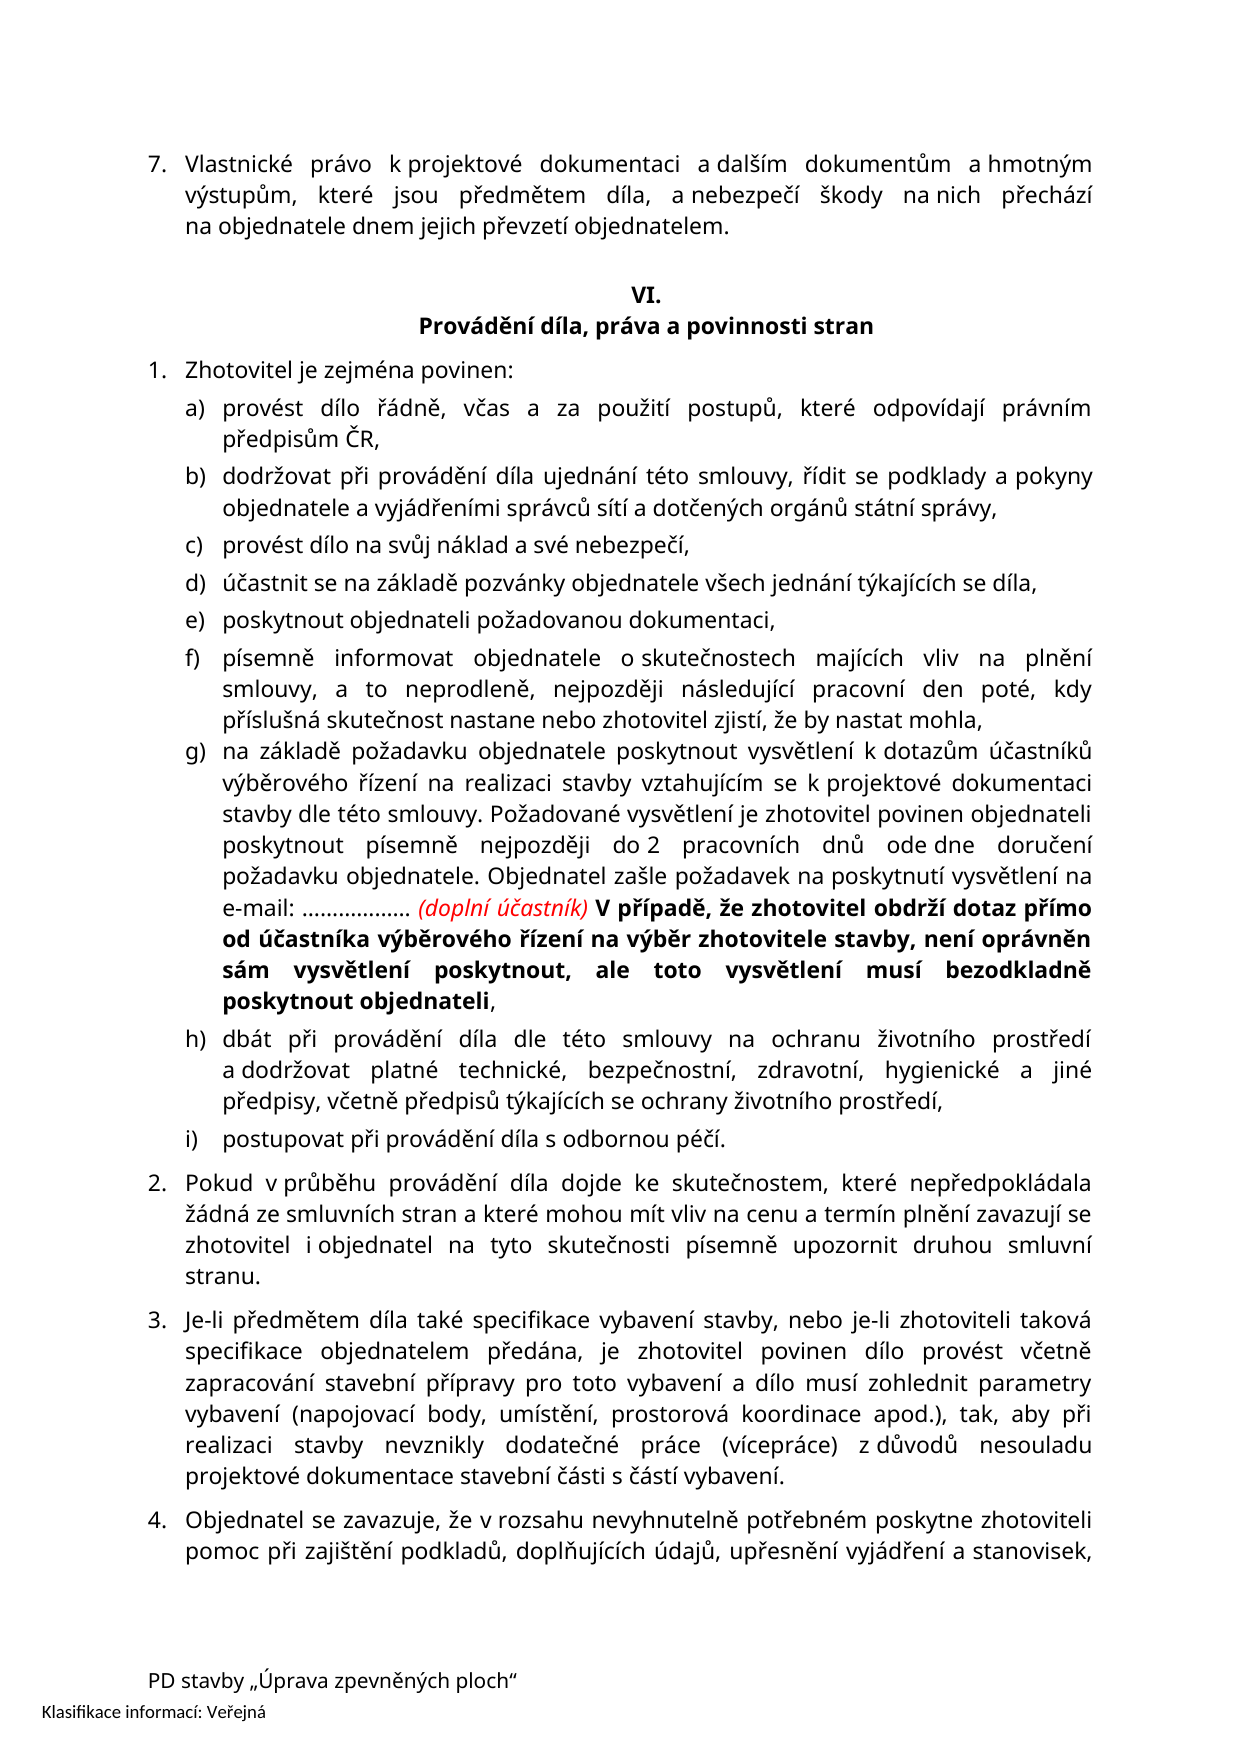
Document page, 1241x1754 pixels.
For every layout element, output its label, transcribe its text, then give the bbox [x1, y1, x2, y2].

text na základě požadavku objednatele poskytnout vysvětlení k dotazům účastníků výběrového řízení na realizaci stavby vztahujícím se k projektové dokumentaci stavby dle této smlouvy. Požadované vysvětlení je zhotovitel povinen objednateli poskytnout písemně nejpozději do 2 pracovních dnů ode dne doručení požadavku objednatele. Objednatel zašle požadavek na poskytnutí vysvětlení na e-mail: ……………… (doplní účastník) V případě, že zhotovitel obdrží dotaz přímo od účastníka výběrového řízení na výběr zhotovitele stavby, není oprávněn sám vysvětlení poskytnout, ale toto vysvětlení musí bezodkladně poskytnout objednateli, [185, 735, 1092, 1016]
text dodržovat při provádění díla ujednání této smlouvy, řídit se podklady a pokyny objednatele a vyjádřeními správců sítí a dotčených orgánů státní správy, [185, 460, 1092, 523]
text postupovat při provádění díla s odbornou péčí. [185, 1123, 1092, 1154]
list Zhotovitel je zejména povinen: [148, 354, 1092, 385]
text účastnit se na základě pozvánky objednatele všech jednání týkajících se díla, [185, 566, 1092, 598]
list Vlastnické právo k projektové dokumentaci a dalším dokumentům a hmotným výstupům, které jsou předmětem díla, a nebezpečí škody na nich přechází na objednatele dnem jejich převzetí objednatelem. [148, 148, 1092, 241]
text poskytnout objednateli požadovanou dokumentaci, [185, 604, 1092, 635]
list Je-li předmětem díla také specifikace vybavení stavby, nebo je-li zhotoviteli taková specifikace objednatelem předána, je zhotovitel povinen dílo provést včetně zapracování stavební přípravy pro toto vybavení a dílo musí zohlednit parametry vybavení (napojovací body, umístění, prostorová koordinace apod.), tak, aby při realizaci stavby nevznikly dodatečné práce (vícepráce) z důvodů nesouladu projektové dokumentace stavební části s částí vybavení. [148, 1304, 1092, 1491]
text VI. Provádění díla, práva a povinnosti stran [200, 279, 1092, 341]
text provést dílo řádně, včas a za použití postupů, které odpovídají právním předpisům ČR, [185, 391, 1092, 454]
text dbát při provádění díla dle této smlouvy na ochranu životního prostředí a dodržovat platné technické, bezpečnostní, zdravotní, hygienické a jiné předpisy, včetně předpisů týkajících se ochrany životního prostředí, [185, 1023, 1092, 1116]
text provést dílo na svůj náklad a své nebezpečí, [185, 529, 1092, 560]
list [148, 1504, 1092, 1566]
list Pokud v průběhu provádění díla dojde ke skutečnostem, které nepředpokládala žádná ze smluvních stran a které mohou mít vliv na cenu a termín plnění zavazují se zhotovitel i objednatel na tyto skutečnosti písemně upozornit druhou smluvní stranu. [148, 1166, 1092, 1291]
text písemně informovat objednatele o skutečnostech majících vliv na plnění smlouvy, a to neprodleně, nejpozději následující pracovní den poté, kdy příslušná skutečnost nastane nebo zhotovitel zjistí, že by nastat mohla, [185, 641, 1092, 735]
